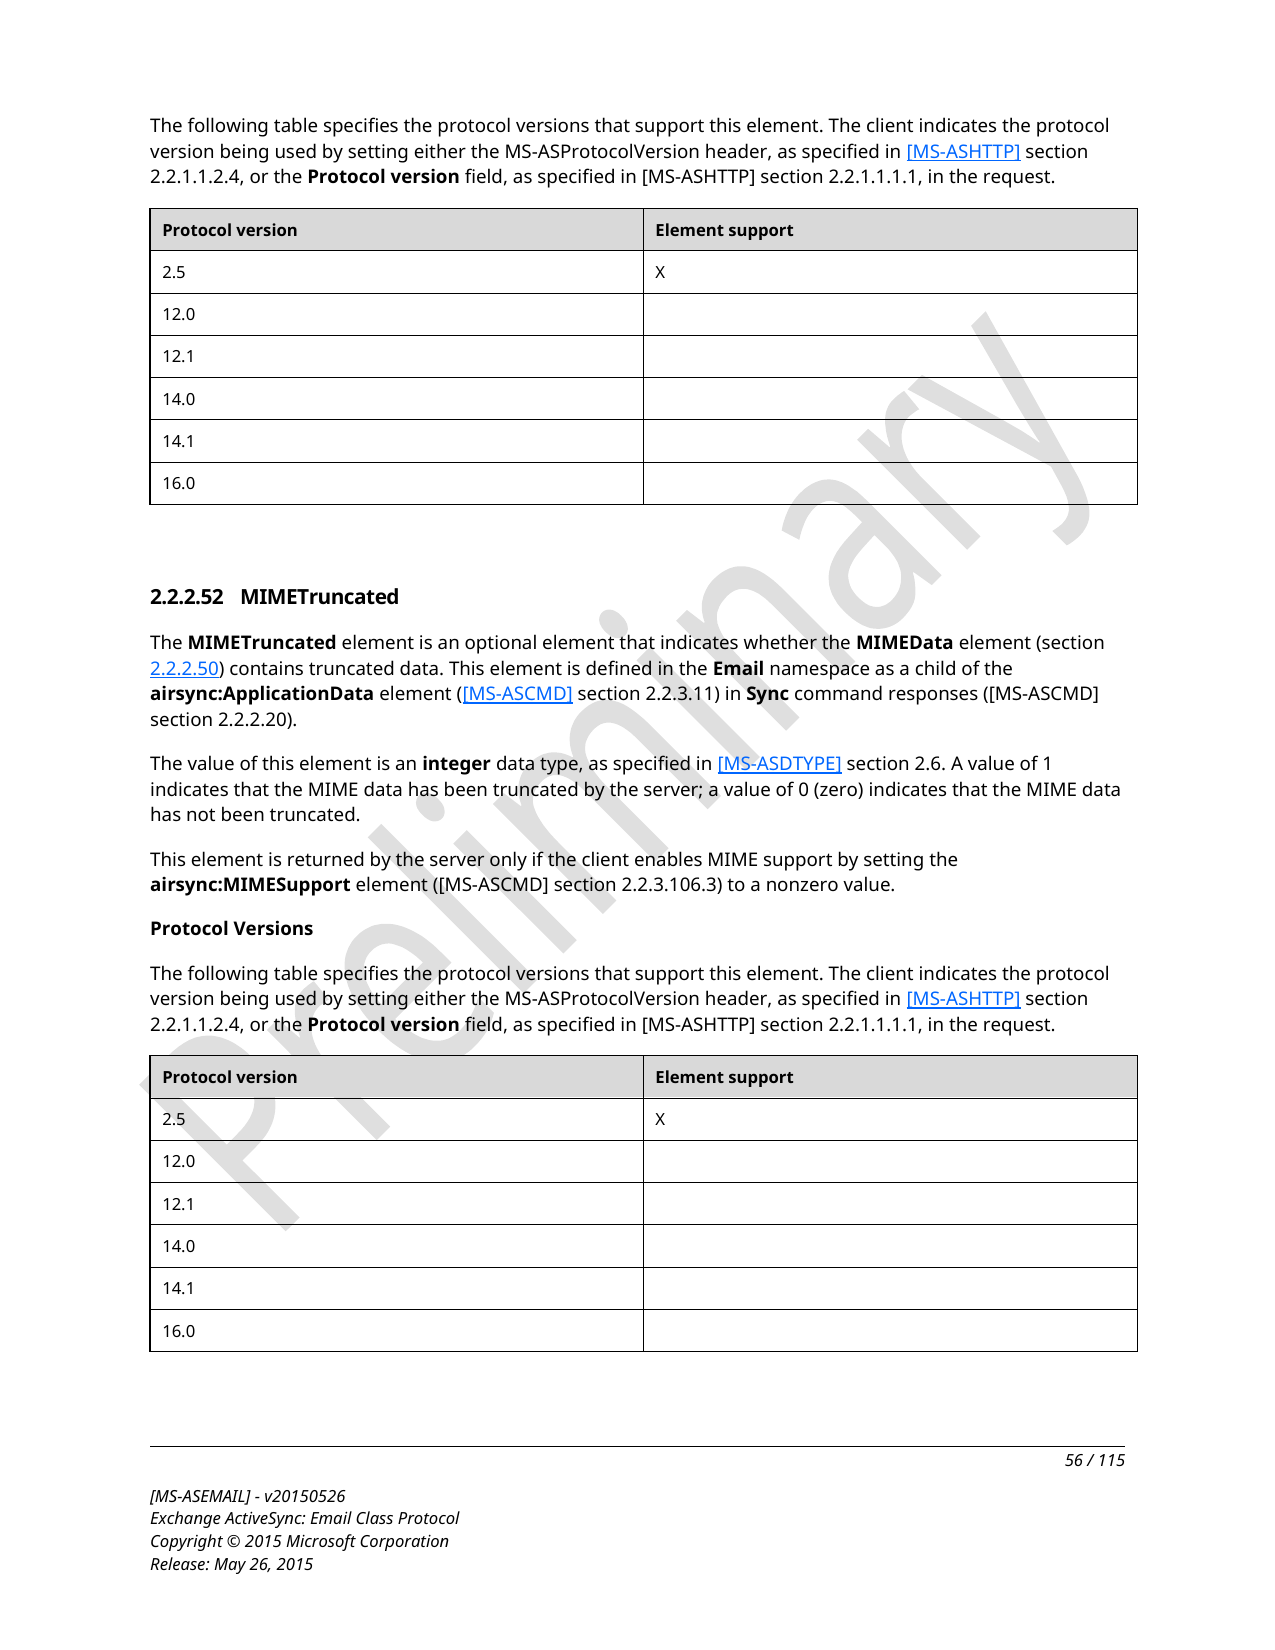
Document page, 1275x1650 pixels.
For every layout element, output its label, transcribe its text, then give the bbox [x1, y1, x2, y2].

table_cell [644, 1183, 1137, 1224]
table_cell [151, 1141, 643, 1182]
text The following table specifies the protocol versions that support this element. The client indicates the protocol version being used by setting either the MS-ASProtocolVersion header, as specified in [MS-ASHTTP] section 2.2.1.1.2.4, or the Protocol version field, as specified in [MS-ASHTTP] section 2.2.1.1.1.1, in the request. [150, 112, 1125, 189]
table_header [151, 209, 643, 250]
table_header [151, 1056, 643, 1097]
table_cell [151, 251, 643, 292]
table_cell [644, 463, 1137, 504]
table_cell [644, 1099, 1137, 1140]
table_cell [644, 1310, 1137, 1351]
text This element is returned by the server only if the client enables MIME support by setting the airsync:MIMESupport element ([MS-ASCMD] section 2.2.3.106.3) to a nonzero value. [150, 846, 1125, 897]
subtitle MIMETruncated [150, 582, 1125, 611]
text Protocol Versions [150, 916, 1125, 941]
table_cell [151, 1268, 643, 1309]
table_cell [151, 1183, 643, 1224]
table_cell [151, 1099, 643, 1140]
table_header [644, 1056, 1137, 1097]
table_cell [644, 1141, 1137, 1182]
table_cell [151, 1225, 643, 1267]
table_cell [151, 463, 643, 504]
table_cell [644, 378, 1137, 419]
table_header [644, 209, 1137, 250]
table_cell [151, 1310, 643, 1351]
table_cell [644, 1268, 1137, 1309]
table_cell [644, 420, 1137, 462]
text The following table specifies the protocol versions that support this element. The client indicates the protocol version being used by setting either the MS-ASProtocolVersion header, as specified in [MS-ASHTTP] section 2.2.1.1.2.4, or the Protocol version field, as specified in [MS-ASHTTP] section 2.2.1.1.1.1, in the request. [150, 960, 1125, 1036]
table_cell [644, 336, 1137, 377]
text The MIMETruncated element is an optional element that indicates whether the MIMEData element (section 2.2.2.50) contains truncated data. This element is defined in the Email namespace as a child of the airsync:ApplicationData element ([MS-ASCMD] section 2.2.3.11) in Sync command responses ([MS-ASCMD] section 2.2.2.20). [150, 630, 1125, 732]
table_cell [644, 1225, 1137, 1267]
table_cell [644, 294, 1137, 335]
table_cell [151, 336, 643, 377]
text The value of this element is an integer data type, as specified in [MS-ASDTYPE] section 2.6. A value of 1 indicates that the MIME data has been truncated by the server; a value of 0 (zero) indicates that the MIME data has not been truncated. [150, 751, 1125, 827]
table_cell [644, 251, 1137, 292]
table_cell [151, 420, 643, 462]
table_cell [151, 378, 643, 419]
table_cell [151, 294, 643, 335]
